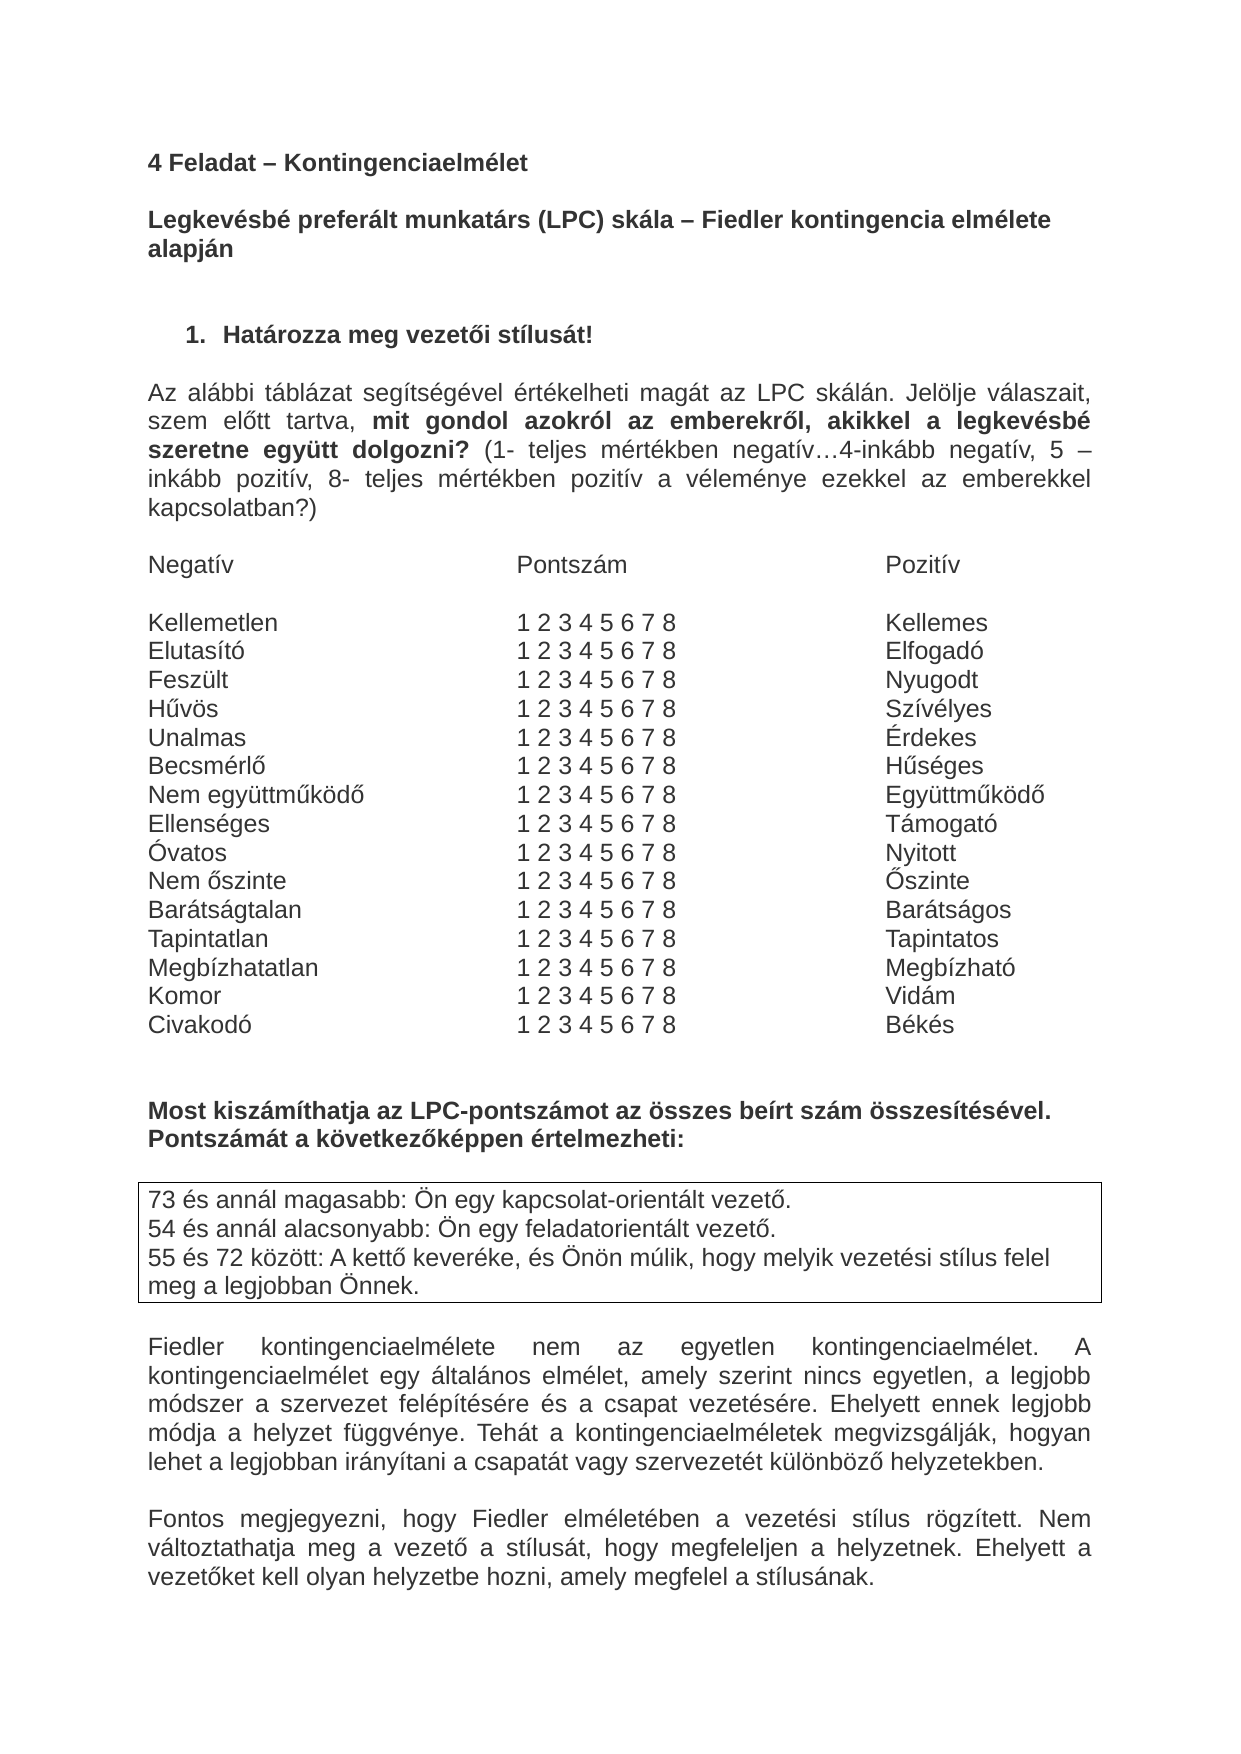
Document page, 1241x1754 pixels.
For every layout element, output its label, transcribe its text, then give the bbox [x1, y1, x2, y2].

text Feszült 1 2 3 4 5 6 7 8 Nyugodt [148, 665, 1093, 694]
text Ellenséges 1 2 3 4 5 6 7 8 Támogató [148, 809, 1093, 838]
text 54 és annál alacsonyabb: Ön egy feladatorientált vezető. [148, 1214, 1093, 1239]
text Komor 1 2 3 4 5 6 7 8 Vidám [148, 981, 1093, 1010]
text Legkevésbé preferált munkatárs (LPC) skála – Fiedler kontingencia elmélete alapján [148, 205, 1093, 263]
text Becsmérlő 1 2 3 4 5 6 7 8 Hűséges [148, 751, 1093, 780]
text 55 és 72 között: A kettő keveréke, és Önön múlik, hogy melyik vezetési stílus felel meg a legjobban Önnek. [139, 1239, 1101, 1302]
text Unalmas 1 2 3 4 5 6 7 8 Érdekes [148, 723, 1093, 751]
text Most kiszámíthatja az LPC-pontszámot az összes beírt szám összesítésével. Pontszámát a következőképpen értelmezheti: [148, 1096, 1093, 1153]
list Határozza meg vezetői stílusát! [185, 320, 1093, 349]
text Hűvös 1 2 3 4 5 6 7 8 Szívélyes [148, 694, 1093, 723]
text 73 és annál magasabb: Ön egy kapcsolat-orientált vezető. [139, 1183, 1101, 1214]
text Fiedler kontingenciaelmélete nem az egyetlen kontingenciaelmélet. A kontingenciaelmélet egy általános elmélet, amely szerint nincs egyetlen, a legjobb módszer a szervezet felépítésére és a csapat vezetésére. Ehelyett ennek legjobb módja a helyzet függvénye. Tehát a kontingenciaelméletek megvizsgálják, hogyan lehet a legjobban irányítani a csapatát vagy szervezetét különböző helyzetekben. [148, 1332, 1093, 1476]
text Nem együttműködő 1 2 3 4 5 6 7 8 Együttműködő [148, 780, 1093, 809]
text Megbízhatatlan 1 2 3 4 5 6 7 8 Megbízható [148, 953, 1093, 981]
text Negatív Pontszám Pozitív [148, 550, 1093, 579]
text 4 Feladat – Kontingenciaelmélet [148, 148, 1093, 176]
text Óvatos 1 2 3 4 5 6 7 8 Nyitott [148, 838, 1093, 866]
text Barátságtalan 1 2 3 4 5 6 7 8 Barátságos [148, 895, 1093, 924]
text Tapintatlan 1 2 3 4 5 6 7 8 Tapintatos [148, 924, 1093, 953]
text Kellemetlen 1 2 3 4 5 6 7 8 Kellemes [148, 608, 1093, 636]
text Fontos megjegyezni, hogy Fiedler elméletében a vezetési stílus rögzített. Nem változtathatja meg a vezető a stílusát, hogy megfeleljen a helyzetnek. Ehelyett a vezetőket kell olyan helyzetbe hozni, amely megfelel a stílusának. [148, 1504, 1093, 1591]
text Nem őszinte 1 2 3 4 5 6 7 8 Őszinte [148, 866, 1093, 895]
text Civakodó 1 2 3 4 5 6 7 8 Békés [148, 1010, 1093, 1039]
text Elutasító 1 2 3 4 5 6 7 8 Elfogadó [148, 636, 1093, 665]
text Az alábbi táblázat segítségével értékelheti magát az LPC skálán. Jelölje válaszait, szem előtt tartva, mit gondol azokról az emberekről, akikkel a legkevésbé szeretne együtt dolgozni? (1- teljes mértékben negatív…4-inkább negatív, 5 – inkább pozitív, 8- teljes mértékben pozitív a véleménye ezekkel az emberekkel kapcsolatban?) [148, 378, 1093, 521]
